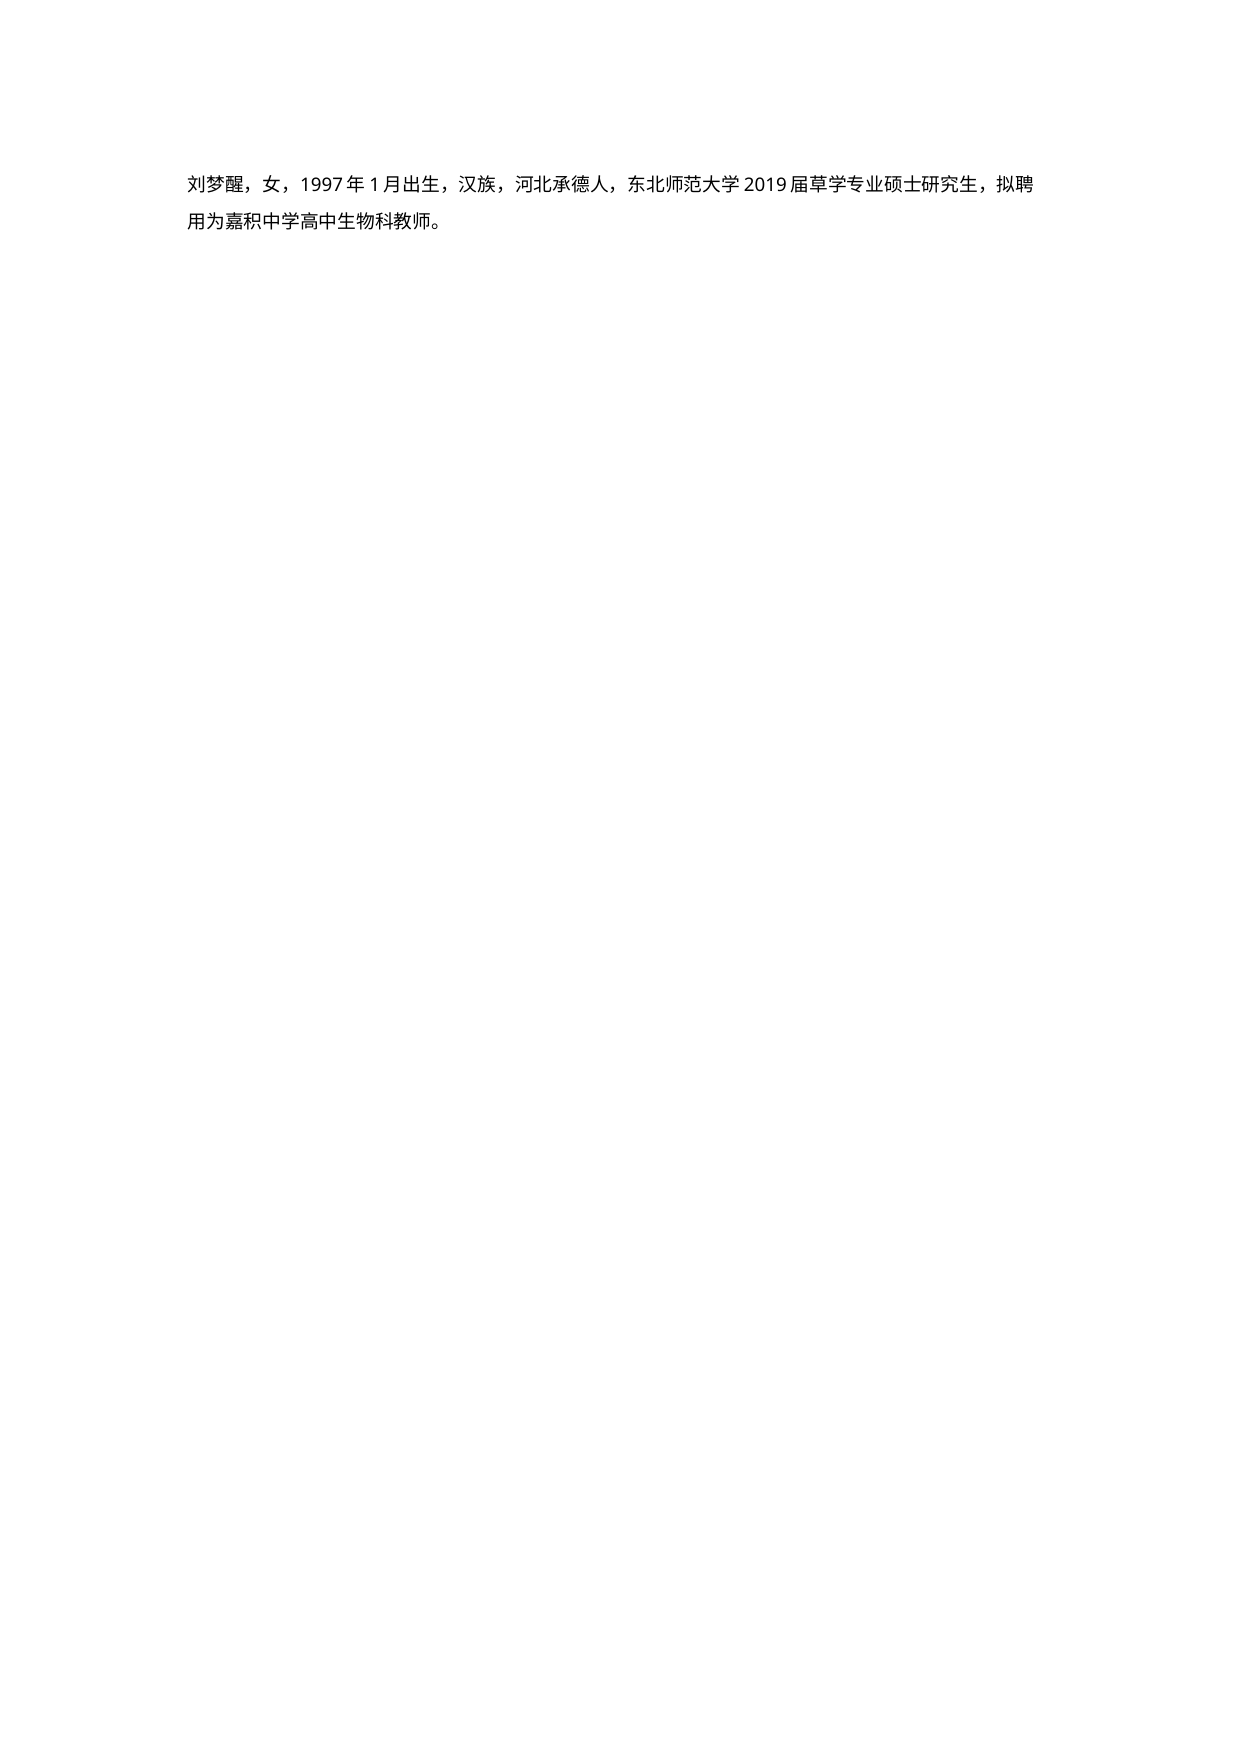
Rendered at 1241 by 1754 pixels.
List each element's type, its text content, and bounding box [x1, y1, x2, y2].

text 刘梦醒，女，1997年1月出生，汉族，河北承德人，东北师范大学2019届草学专业硕士研究生，拟聘用为嘉积中学高中生物科教师。 [187, 164, 1053, 239]
